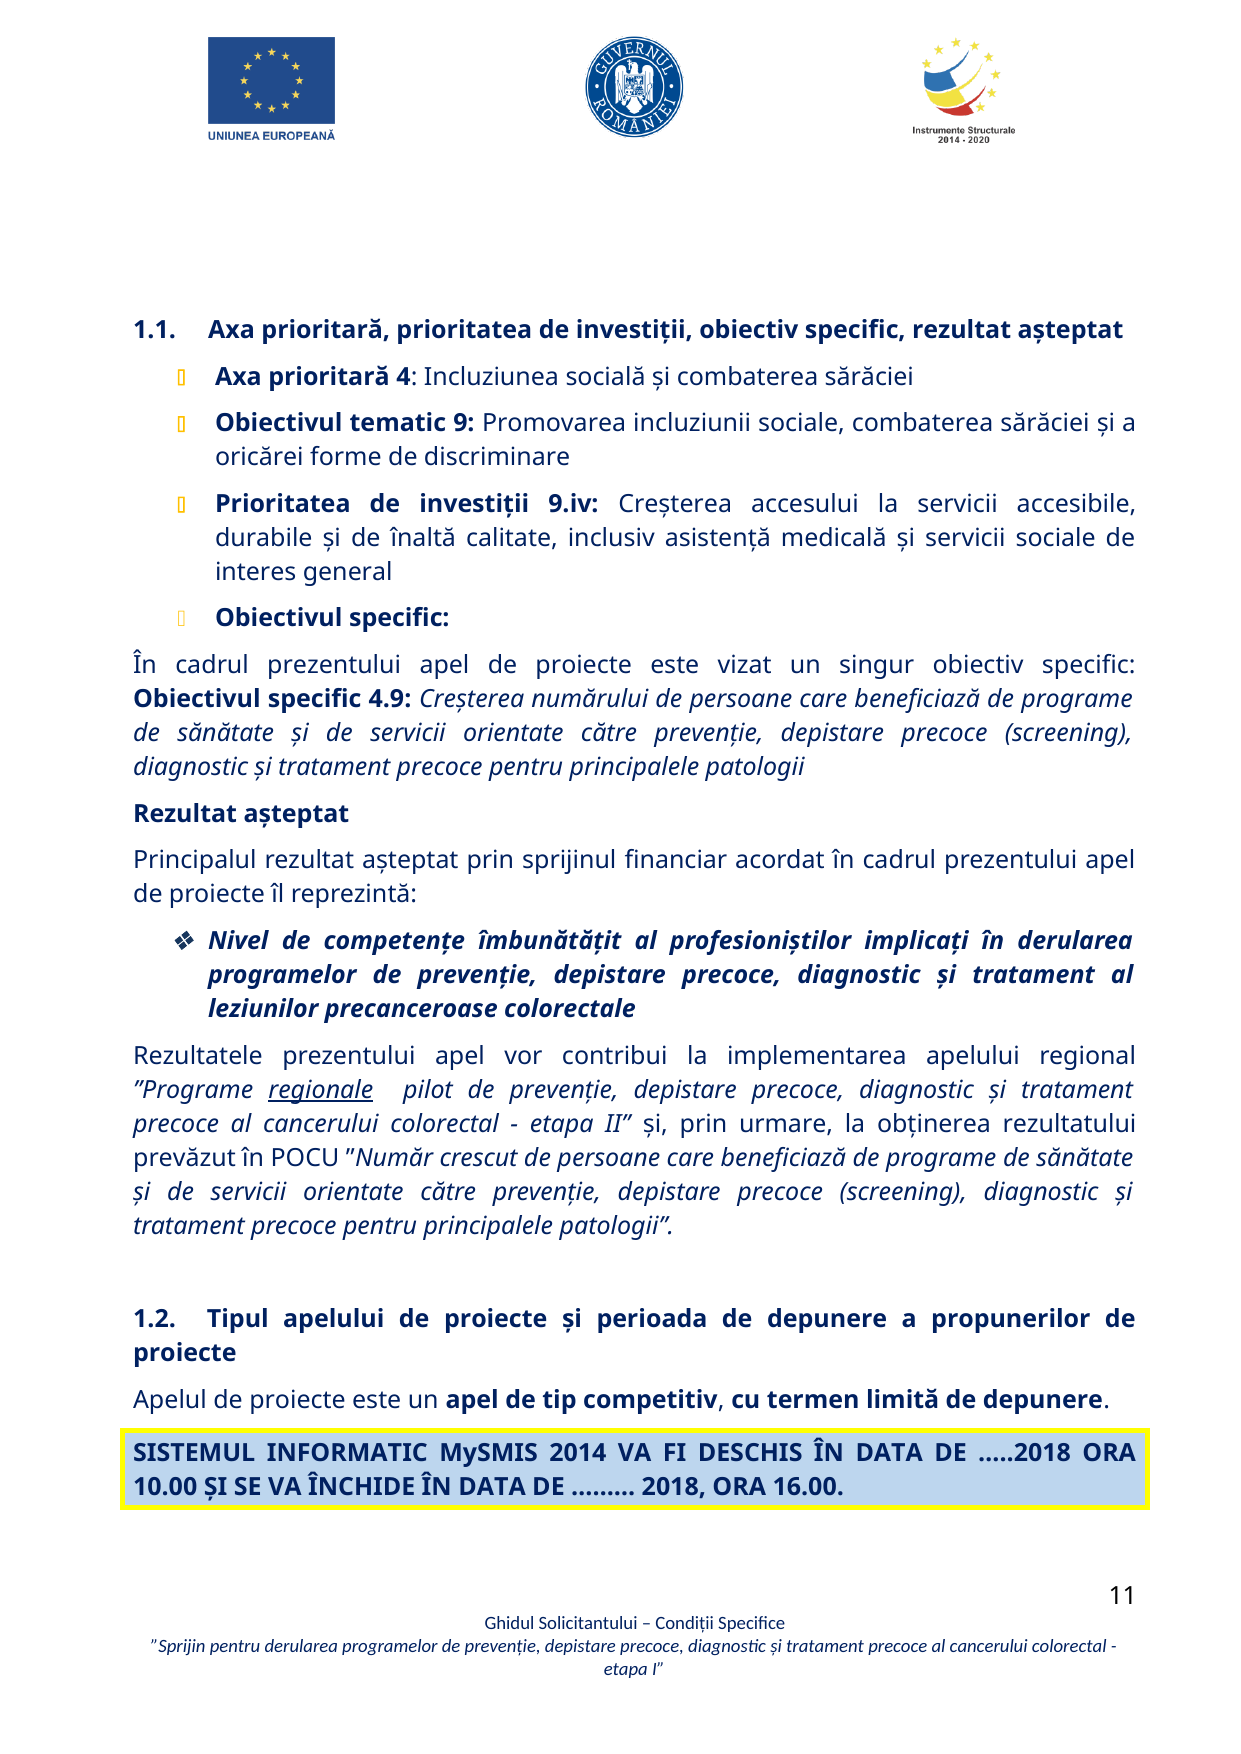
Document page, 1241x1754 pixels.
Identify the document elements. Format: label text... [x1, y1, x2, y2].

text Rezultatele prezentului apel vor contribui la implementarea apelului regional ”Programe regionale pilot de prevenție, depistare precoce, diagnostic și tratament precoce al cancerului colorectal - etapa II” și, prin urmare, la obținerea rezultatului prevăzut în POCU ”Număr crescut de persoane care beneficiază de programe de sănătate și de servicii orientate către prevenție, depistare precoce (screening), diagnostic și tratament precoce pentru principalele patologii”. [133, 1037, 1137, 1242]
text SISTEMUL INFORMATIC MySMIS 2014 VA FI DESCHIS ÎN DATA DE …..2018 ORA 10.00 ŞI SE VA ÎNCHIDE ÎN DATA DE ……… 2018, ORA 16.00. [125, 1433, 1145, 1505]
list Prioritatea de investiții 9.iv: Creșterea accesului la servicii accesibile, durabile și de înaltă calitate, inclusiv asistență medicală și servicii sociale de interes general [177, 485, 1137, 588]
text Principalul rezultat așteptat prin sprijinul financiar acordat în cadrul prezentului apel de proiecte îl reprezintă: [133, 842, 1137, 910]
text Apelul de proiecte este un apel de tip competitiv, cu termen limită de depunere. [133, 1381, 1137, 1415]
picture [584, 35, 684, 138]
picture [913, 37, 1015, 143]
subtitle 1.2. Tipul apelului de proiecte și perioada de depunere a propunerilor de proiecte [133, 1301, 1137, 1369]
list Nivel de competențe îmbunătățit al profesioniștilor implicați în derularea programelor de prevenție, depistare precoce, diagnostic și tratament al leziunilor precanceroase colorectale [170, 923, 1137, 1025]
list Axa prioritară 4: Incluziunea socială și combaterea sărăciei [177, 358, 1137, 392]
list Axa prioritară, prioritatea de investiții, obiectiv specific, rezultat așteptat [133, 312, 1137, 346]
picture [208, 37, 335, 140]
text În cadrul prezentului apel de proiecte este vizat un singur obiectiv specific: Obiectivul specific 4.9: Creșterea numărului de persoane care beneficiază de programe de sănătate și de servicii orientate către prevenție, depistare precoce (screening), diagnostic și tratament precoce pentru principalele patologii [133, 647, 1137, 783]
text Rezultat așteptat [133, 795, 1137, 829]
list Obiectivul specific: [177, 600, 1137, 634]
list Obiectivul tematic 9: Promovarea incluziunii sociale, combaterea sărăciei și a oricărei forme de discriminare [177, 405, 1137, 473]
